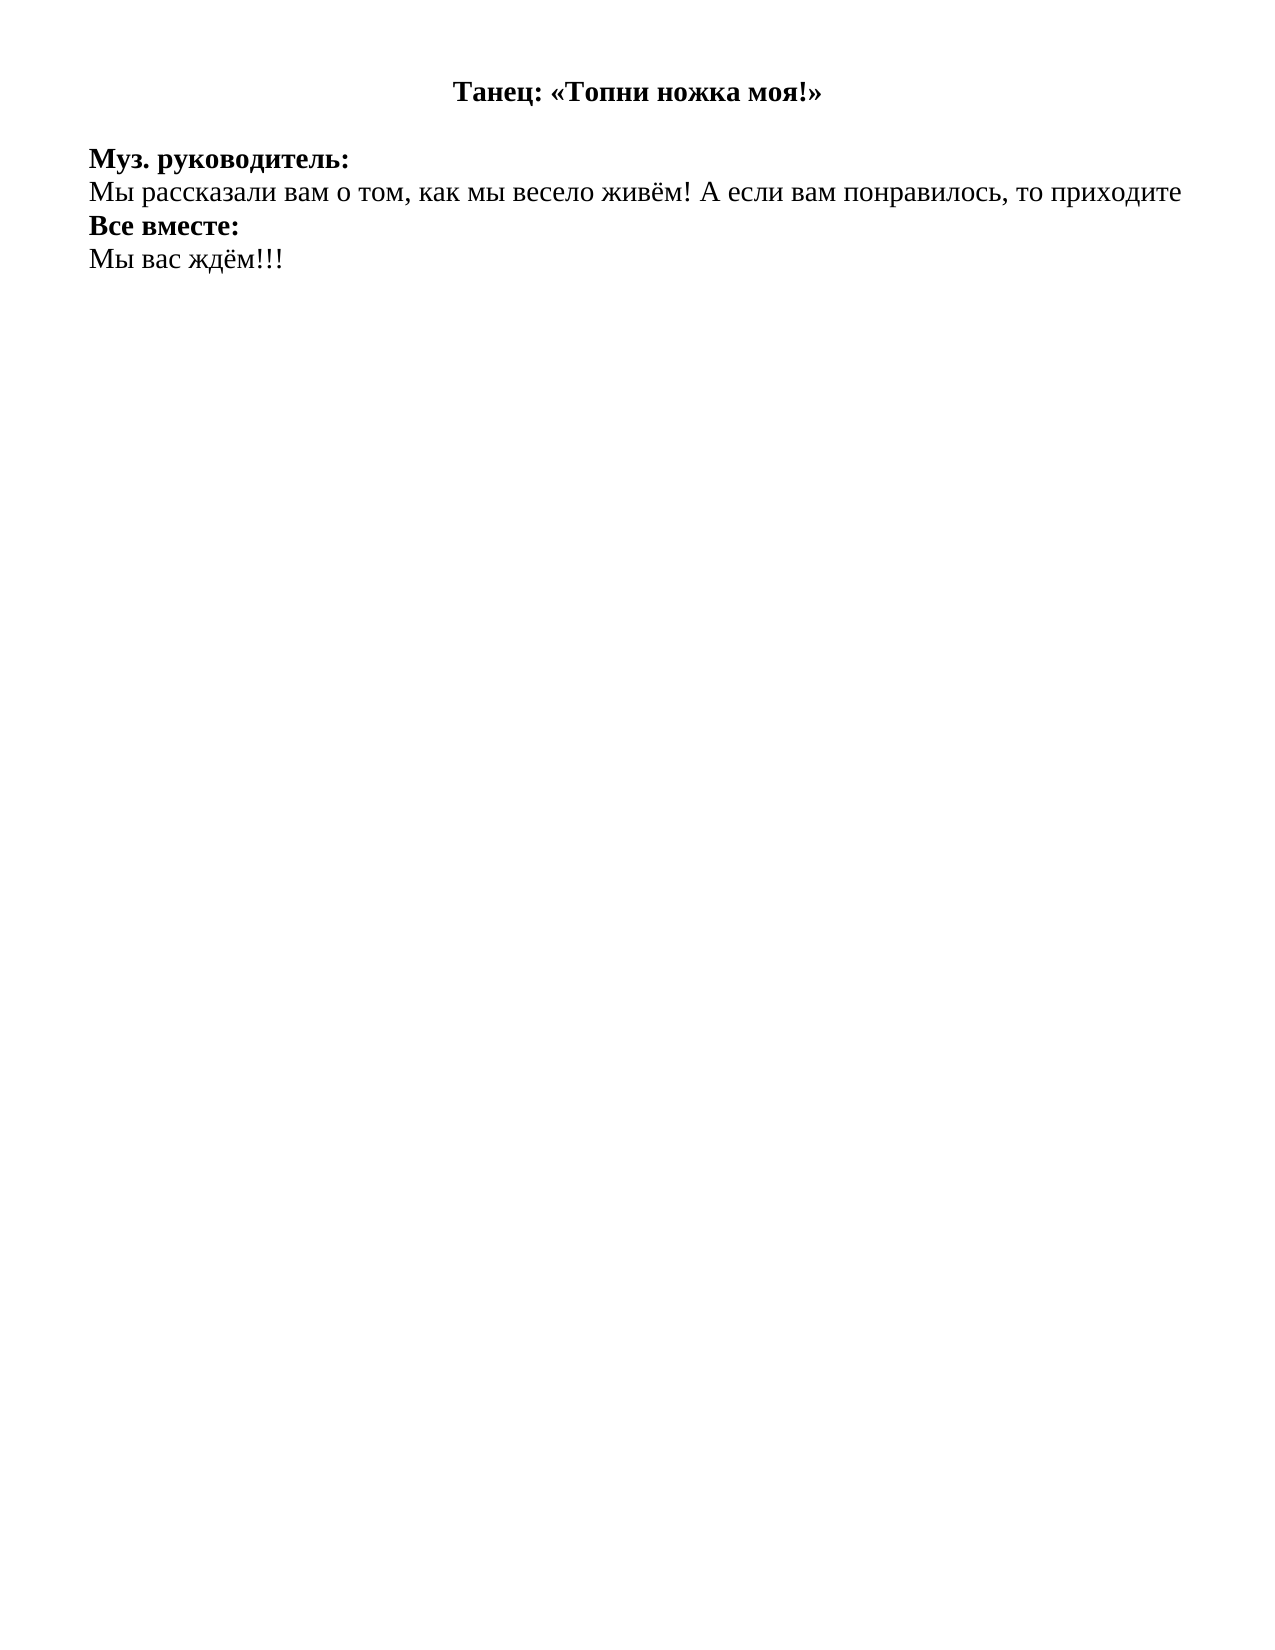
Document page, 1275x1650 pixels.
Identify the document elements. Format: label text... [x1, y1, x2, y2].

text Танец: «Топни ножка моя!» [89, 74, 1186, 107]
text Мы рассказали вам о том, как мы весело живём! А если вам понравилось, то приходите [89, 174, 1186, 208]
text Все вместе: [89, 208, 1186, 242]
text Муз. руководитель: [89, 141, 1186, 174]
text Мы вас ждём!!! [89, 242, 1186, 275]
